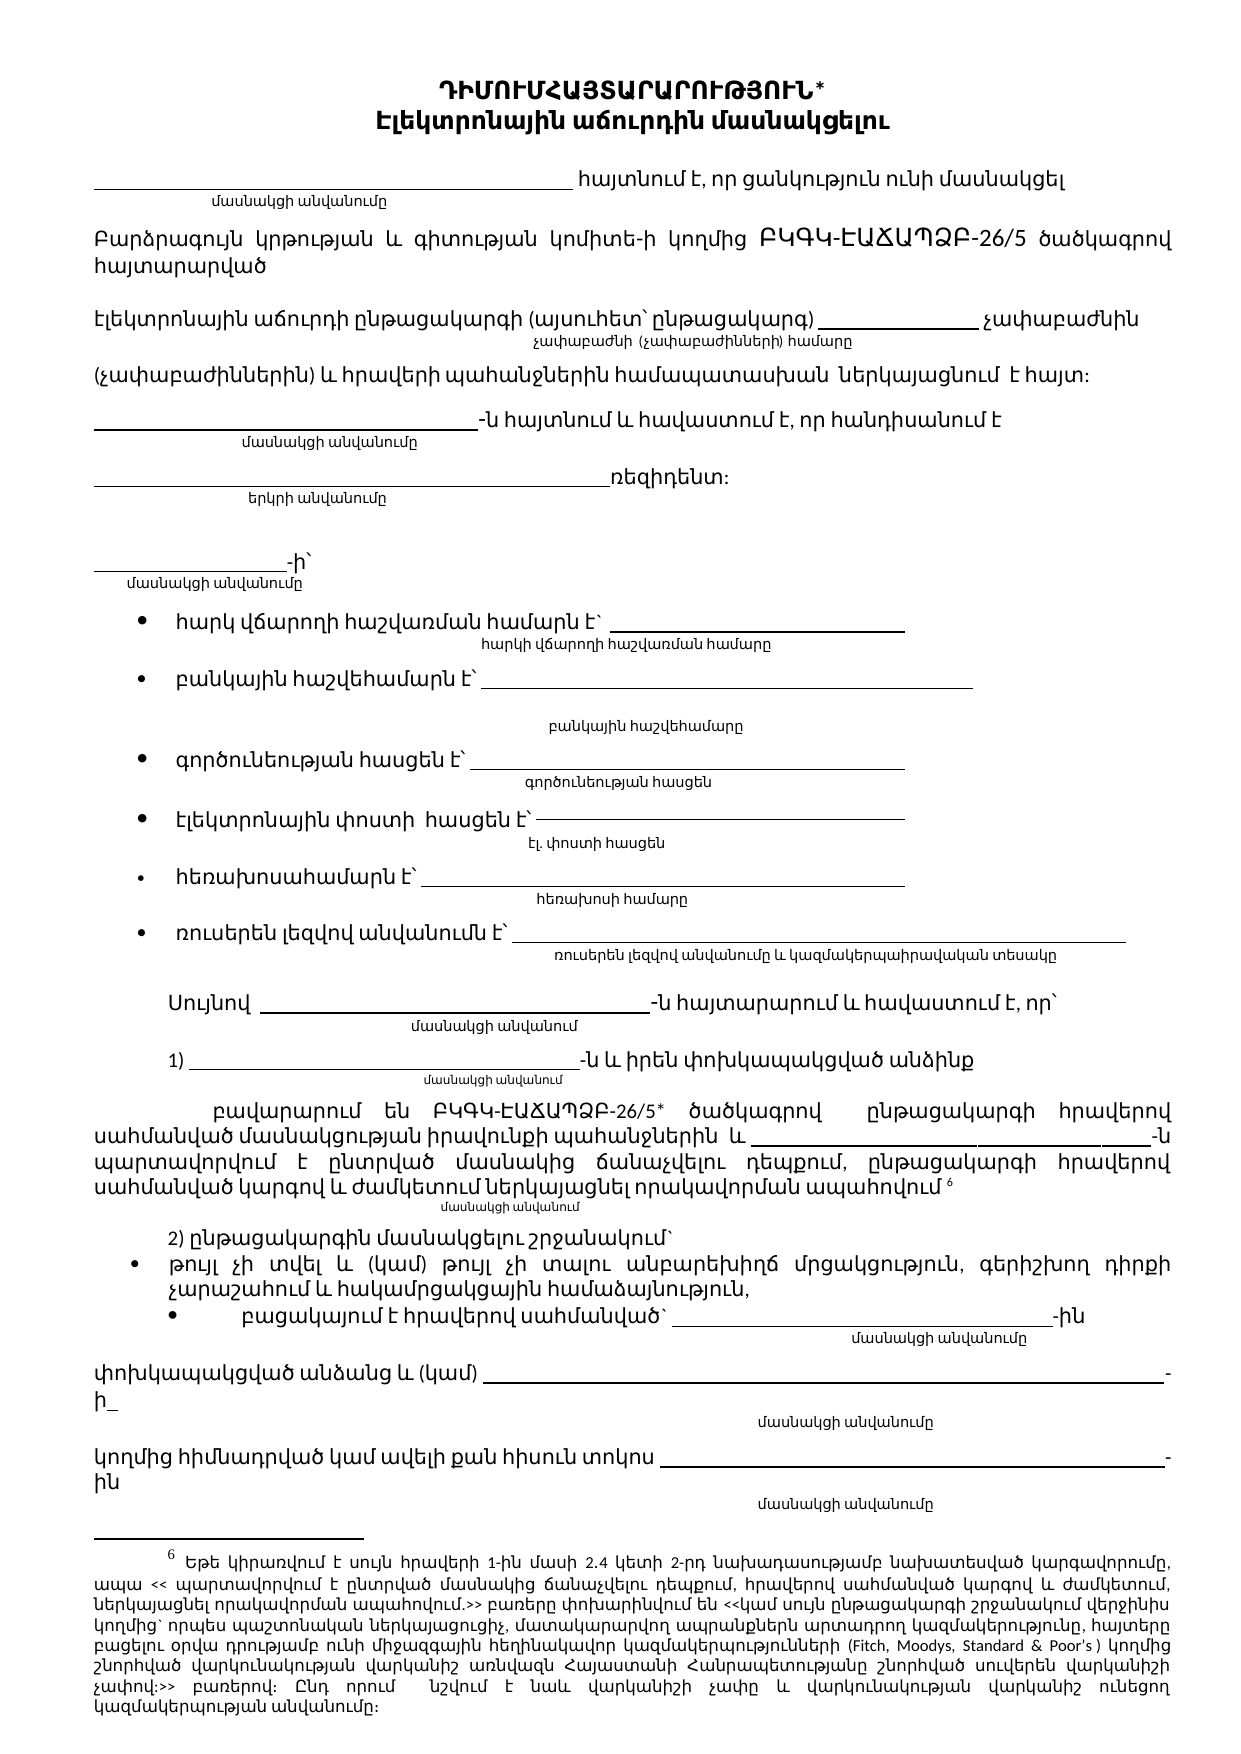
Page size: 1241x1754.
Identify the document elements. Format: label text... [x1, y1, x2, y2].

list ռուսերեն լեզվով անվանումն է՝ [138, 920, 1171, 946]
text Բարձրագույն կրթության և գիտության կոմիտե-ի կողմից ԲԿԳԿ-ԷԱՃԱՊՁԲ-26/5 ծածկագրով հայտարարված [94, 222, 1171, 278]
text ռուսերեն լեզվով անվանումը և կազմակերպաիրավական տեսակը [94, 946, 1171, 976]
text հեռախոսի համարը [462, 890, 1171, 920]
list բացակայում է հրավերով սահմանված` -ին [94, 1302, 1171, 1330]
text մասնակցի անվանումը [94, 1330, 1171, 1360]
text մասնակցի անվանումը [94, 1495, 1171, 1526]
text էլ. փոստի հասցեն [94, 834, 1171, 864]
text հարկի վճարողի հաշվառման համարը [94, 635, 1171, 666]
text մասնակցի անվանումը [94, 1414, 1171, 1444]
list թույլ չի տվել և (կամ) թույլ չի տալու անբարեխիղճ մրցակցություն, գերիշխող դիրքի չարաշահում և հակամրցակցային համաձայնություն, [131, 1251, 1171, 1302]
text գործունեության հասցեն [94, 773, 1171, 803]
text -ի՝ [94, 549, 1171, 574]
text կողմից հիմնադրված կամ ավելի քան հիսուն տոկոս -ին [94, 1444, 1171, 1495]
text փոխկապակցված անձանց և (կամ) -ի [94, 1360, 1171, 1414]
text ռեզիդենտ: [94, 464, 1171, 489]
text Սույնով -ն հայտարարում և հավաստում է, որ՝ [94, 986, 1171, 1017]
list բանկային հաշվեհամարն է՝ [138, 666, 1171, 717]
text մասնակցի անվանում [94, 1073, 1171, 1098]
list էլեկտրոնային փոստի հասցեն է՝ [138, 803, 1171, 834]
text մասնակցի անվանում [94, 1017, 1171, 1047]
text մասնակցի անվանումը [94, 434, 1171, 464]
text -ն հայտնում և հավաստում է, որ հանդիսանում է [94, 403, 1171, 434]
text մասնակցի անվանում [94, 1200, 1171, 1225]
text չափաբաժնի (չափաբաժինների) համարը [94, 332, 1171, 362]
text բանկային հաշվեհամարը [94, 717, 1171, 747]
text մասնակցի անվանումը [94, 192, 1171, 222]
list գործունեության հասցեն է՝ [138, 747, 1171, 773]
text բավարարում են ԲԿԳԿ-ԷԱՃԱՊՁԲ-26/5* ծածկագրով ընթացակարգի հրավերով սահմանված մասնակցության իրավունքի պահանջներին և -ն պարտավորվում է ընտրված մասնակից ճանաչվելու դեպքում, ընթացակարգի հրավերով սահմանված կարգով և ժամկետում ներկայացնել որակավորման ապահովում [94, 1098, 1171, 1200]
list հեռախոսահամարն է՝ [138, 864, 1171, 890]
text 1) -ն և իրեն փոխկապակցված անձինք [94, 1047, 1171, 1073]
text երկրի անվանումը [94, 489, 1171, 520]
subtitle Էլեկտրոնային աճուրդին մասնակցելու [94, 106, 1171, 136]
text մասնակցի անվանումը [94, 574, 1171, 605]
text ԴԻՄՈՒՄՀԱՅՏԱՐԱՐՈՒԹՅՈՒՆ* [94, 75, 1171, 106]
text հայտնում է, որ ցանկություն ունի մասնակցել [94, 167, 1171, 192]
list հարկ վճարողի հաշվառման համարն է` [138, 605, 1171, 635]
text 2) ընթացակարգին մասնակցելու շրջանակում` [94, 1225, 1171, 1251]
text էլեկտրոնային աճուրդի ընթացակարգի (այսուհետ՝ ընթացակարգ) չափաբաժնին [94, 306, 1171, 332]
text (չափաբաժիններին) և հրավերի պահանջներին համապատասխան ներկայացնում է հայտ: [94, 362, 1171, 388]
